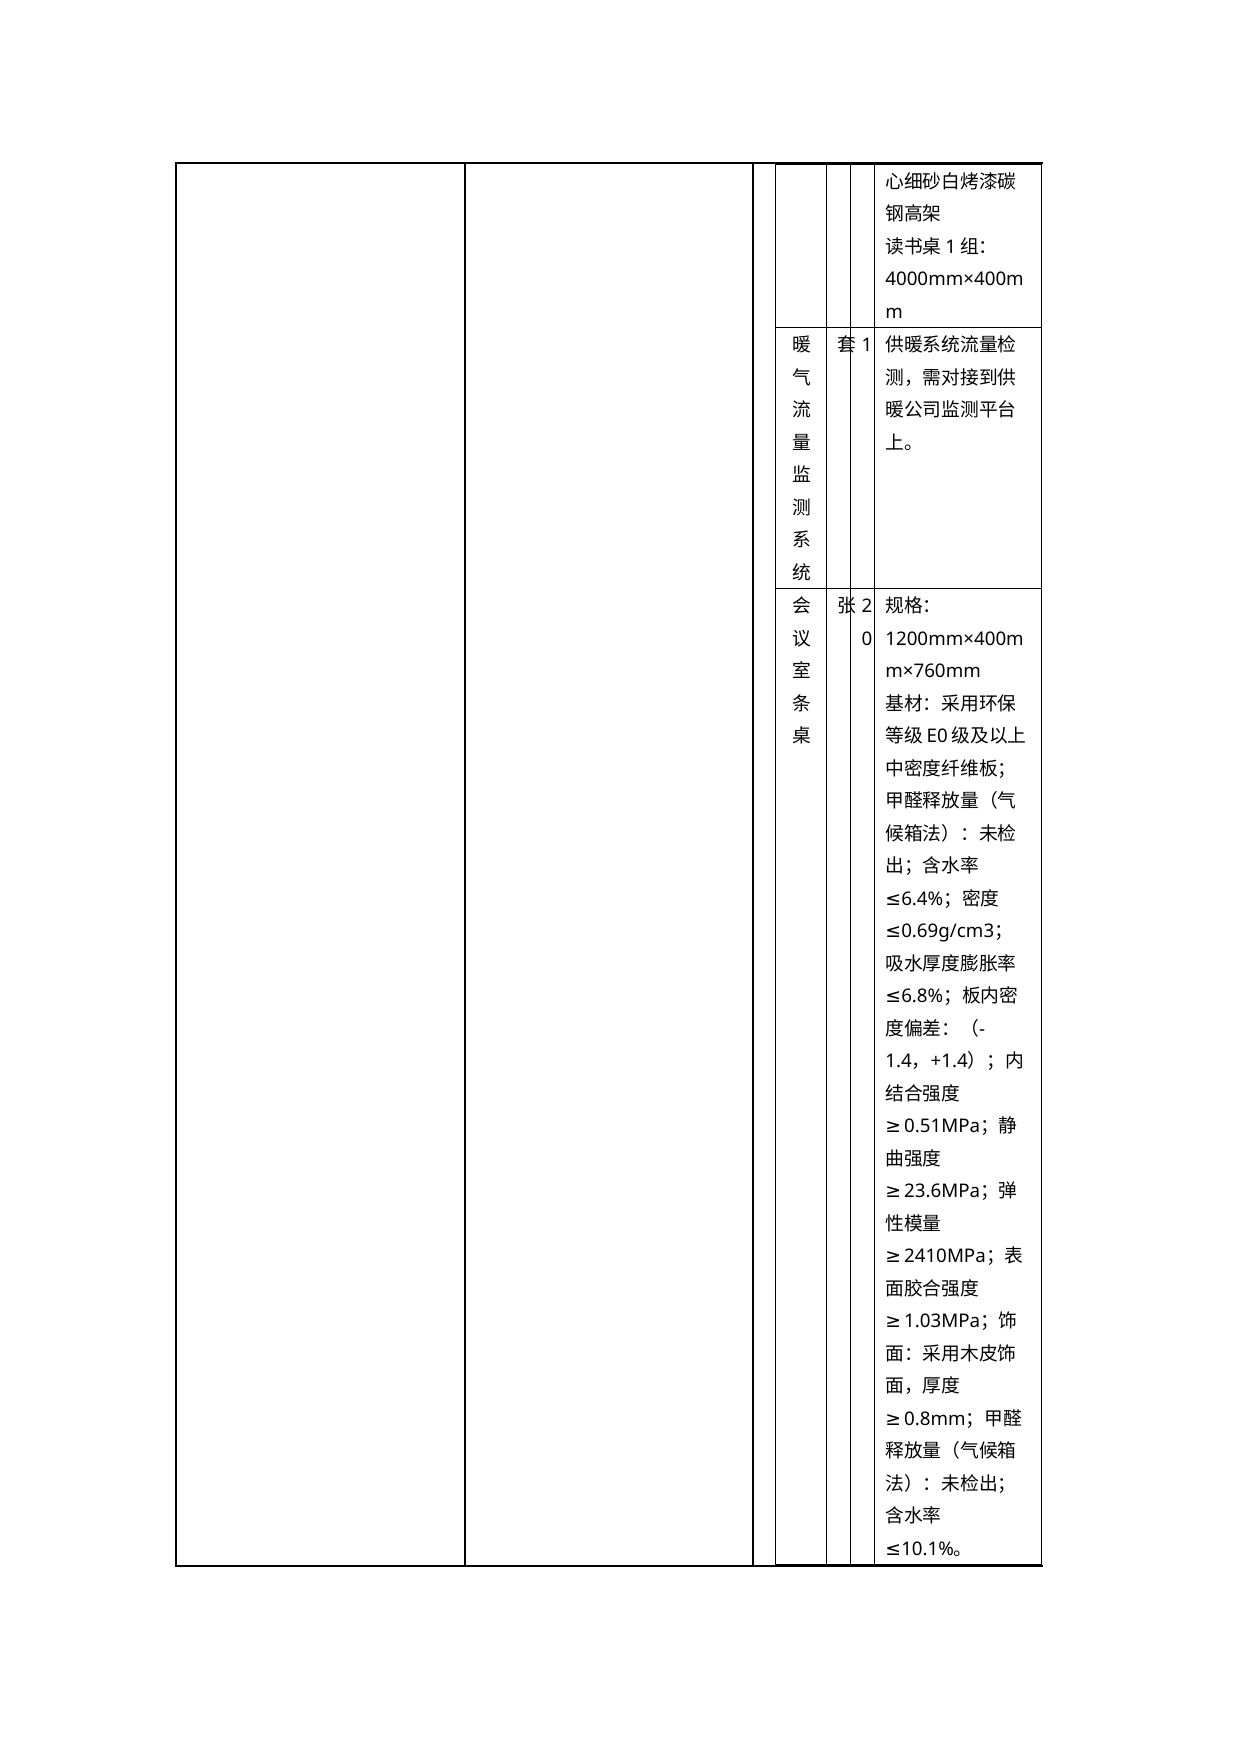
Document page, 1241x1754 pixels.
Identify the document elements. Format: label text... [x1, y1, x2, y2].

table_cell [875, 165, 1041, 327]
table_cell [851, 165, 874, 327]
table_cell [827, 165, 850, 327]
table_cell [754, 164, 775, 1565]
table_cell [776, 328, 826, 588]
table_cell 3 [466, 164, 752, 1565]
table_cell [875, 328, 1041, 588]
table_cell [827, 589, 850, 1564]
table_cell [776, 589, 826, 1564]
table_cell [875, 589, 1041, 1564]
table_cell [177, 164, 464, 1565]
table_cell [851, 328, 874, 588]
table_cell [776, 165, 826, 327]
table_cell [851, 589, 874, 1564]
table_cell [827, 328, 850, 588]
